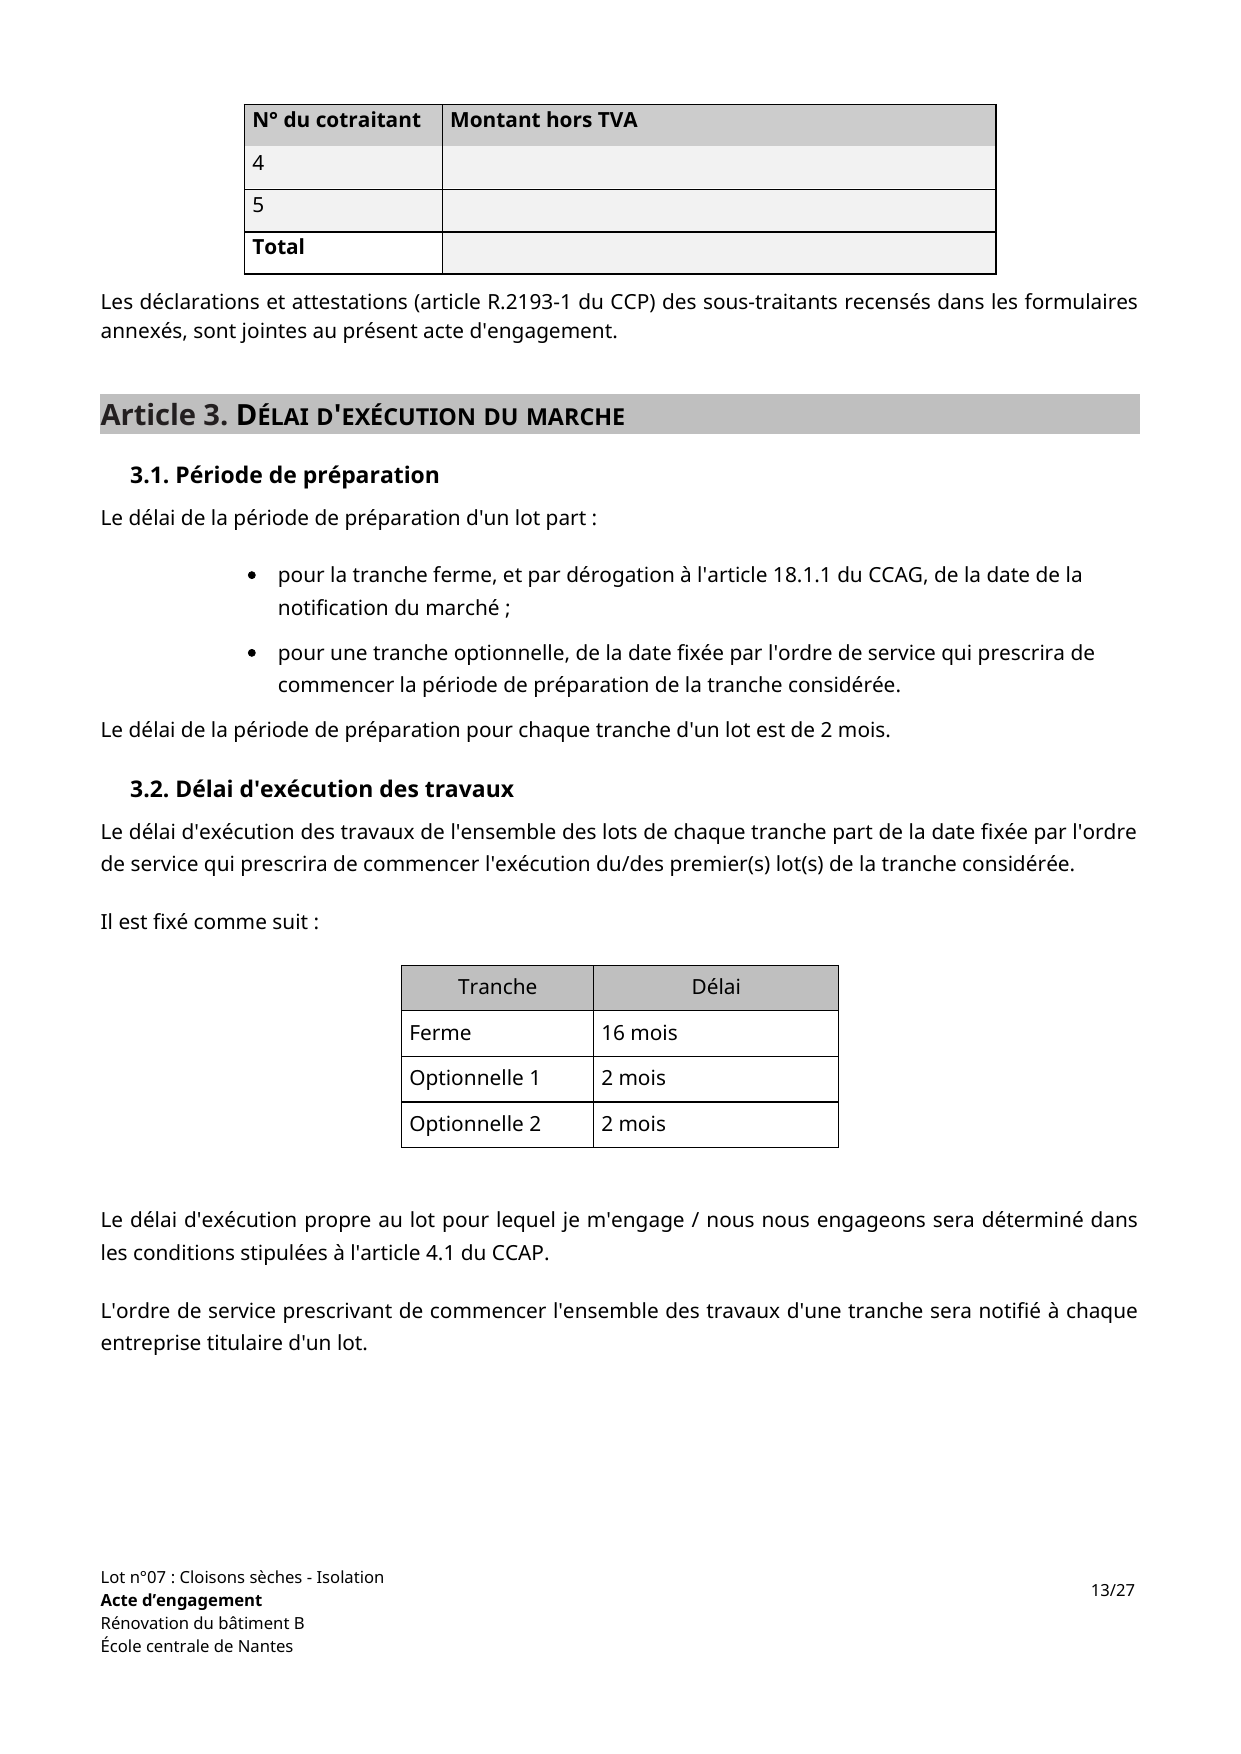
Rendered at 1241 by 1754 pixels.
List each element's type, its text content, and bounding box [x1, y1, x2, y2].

table_header N° du cotraitant [245, 105, 442, 146]
table_header Tranche [402, 966, 593, 1010]
table_cell Total [245, 233, 442, 273]
table_cell 2 mois [594, 1057, 838, 1101]
text Les déclarations et attestations (article R.2193-1 du CCP) des sous-traitants recensés dans les formulaires annexés, sont jointes au présent acte d'engagement. [100, 287, 1140, 344]
table_cell Ferme [402, 1011, 593, 1056]
text Le délai de la période de préparation pour chaque tranche d'un lot est de 2 mois. [100, 716, 1140, 744]
text Délai d'exécution du marche [100, 394, 1140, 434]
table_header Délai [594, 966, 838, 1010]
table_cell Optionnelle 1 [402, 1057, 593, 1101]
text L'ordre de service prescrivant de commencer l'ensemble des travaux d'une tranche sera notifié à chaque entreprise titulaire d'un lot. [100, 1296, 1140, 1357]
text Le délai d'exécution des travaux de l'ensemble des lots de chaque tranche part de la date fixée par l'ordre de service qui prescrira de commencer l'exécution du/des premier(s) lot(s) de la tranche considérée. [100, 817, 1140, 878]
text Délai d'exécution des travaux [130, 773, 1140, 804]
table_cell [443, 233, 995, 273]
text Le délai d'exécution propre au lot pour lequel je m'engage / nous nous engageons sera déterminé dans les conditions stipulées à l'article 4.1 du CCAP. [100, 1206, 1140, 1267]
table_cell [443, 190, 995, 231]
text Il est fixé comme suit : [100, 907, 1140, 936]
table_header Montant hors TVA [443, 105, 995, 146]
table_cell 4 [245, 146, 442, 188]
table_cell 2 mois [594, 1103, 838, 1147]
table_cell [443, 146, 995, 188]
list pour une tranche optionnelle, de la date fixée par l'ordre de service qui prescrira de commencer la période de préparation de la tranche considérée. [248, 638, 1140, 699]
text Le délai de la période de préparation d'un lot part : [100, 503, 1140, 531]
list pour la tranche ferme, et par dérogation à l'article 18.1.1 du CCAG, de la date de la notification du marché ; [248, 560, 1140, 621]
table_cell 16 mois [594, 1011, 838, 1056]
table_cell 5 [245, 190, 442, 231]
table_cell Optionnelle 2 [402, 1103, 593, 1147]
text Période de préparation [130, 459, 1140, 490]
